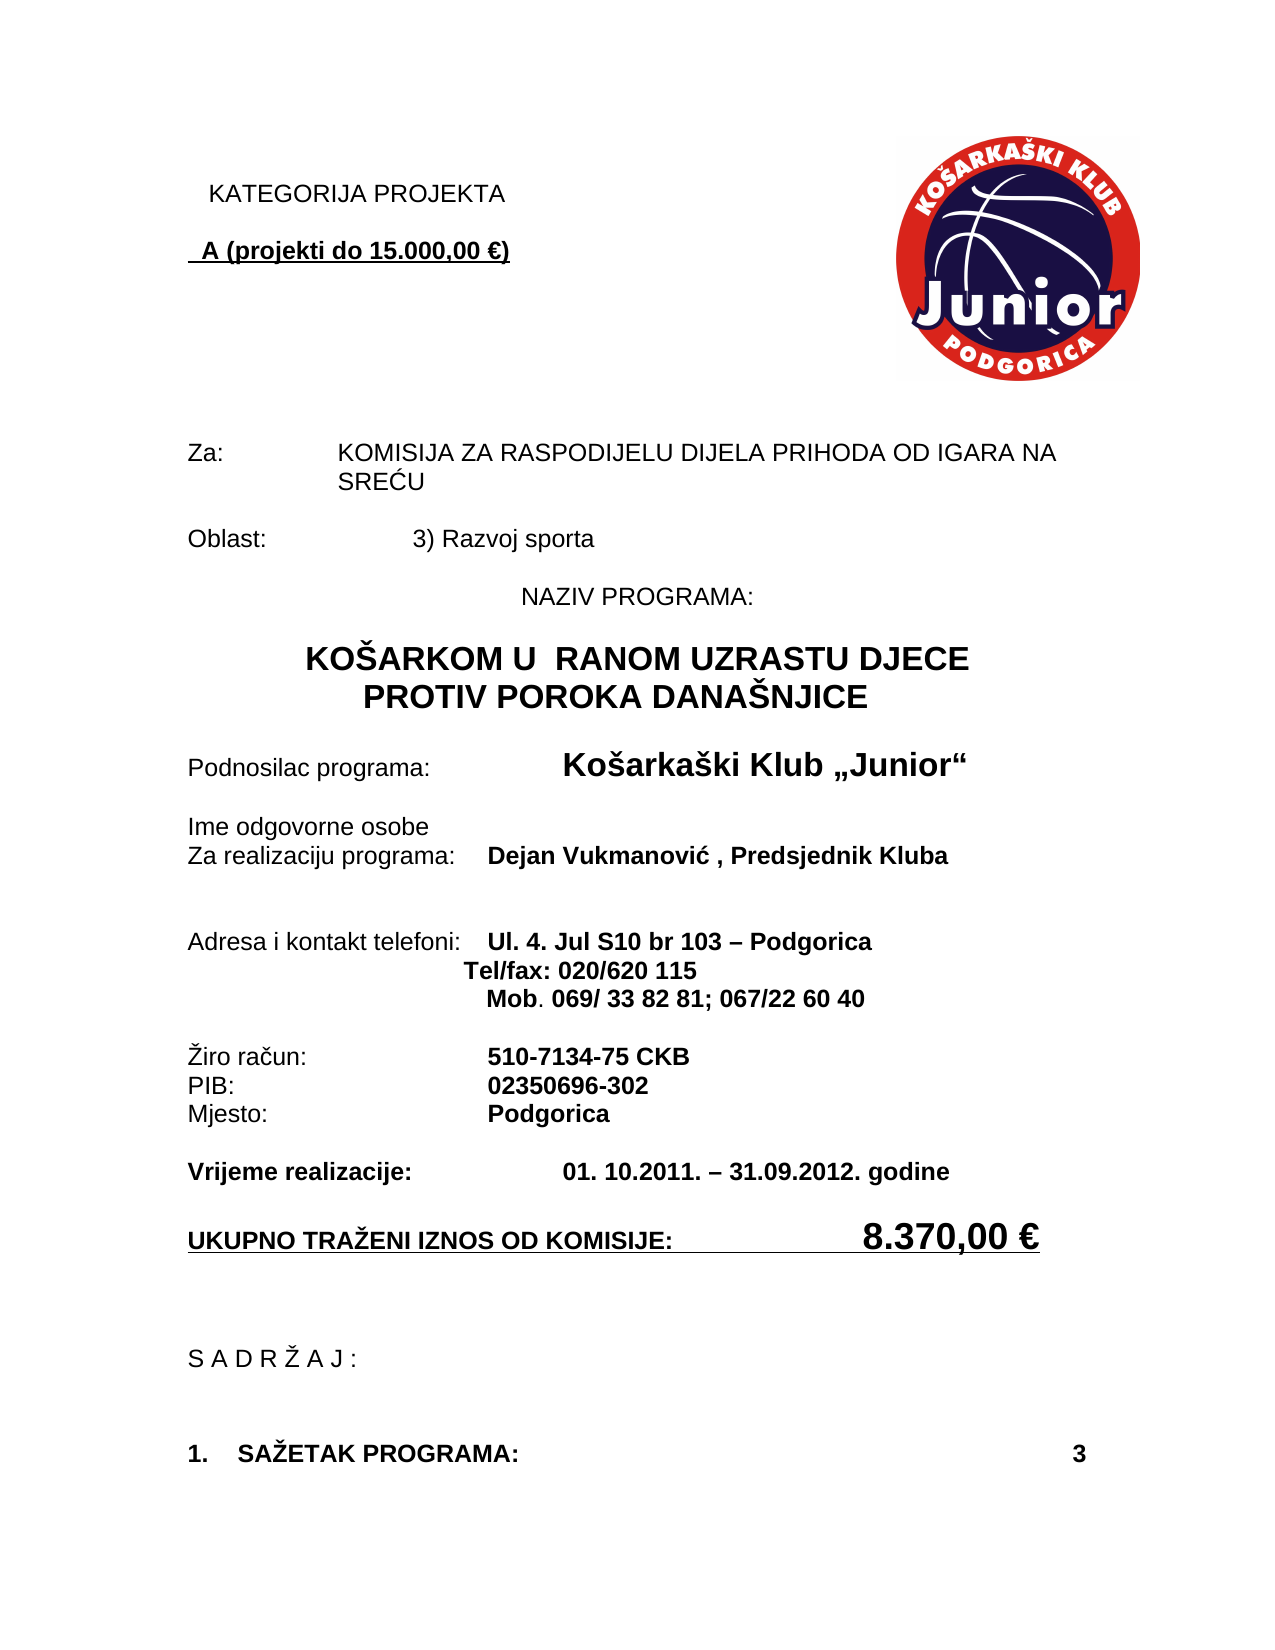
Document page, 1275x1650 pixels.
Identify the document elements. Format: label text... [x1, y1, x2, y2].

text Mjesto: Podgorica [187, 1099, 1087, 1128]
text Mob. 069/ 33 82 81; 067/22 60 40 [187, 984, 1087, 1013]
table_header [675, 150, 1163, 354]
text PIB: 02350696-302 [187, 1071, 1087, 1099]
text UKUPNO TRAŽENI IZNOS OD KOMISIJE: 8.370,00 € [187, 1214, 1087, 1258]
text 1. Sažetak Programa: 3 [187, 1439, 1087, 1468]
text KATEGORIJA PROJEKTA [187, 179, 675, 207]
text Žiro račun: 510-7134-75 CKB [187, 1042, 1087, 1071]
text Za: KOMISIJA ZA RASPODIJELU DIJELA PRIHODA OD IGARA NA SREĆU [187, 438, 1087, 495]
text Podnosilac programa: Košarkaški Klub „Junior“ [187, 745, 1087, 783]
text S A D R Ž A J : [187, 1344, 1087, 1373]
picture [896, 136, 1140, 150]
text Vrijeme realizacije: 01. 10.2011. – 31.09.2012. godine [187, 1157, 1087, 1186]
text Za realizaciju programa: Dejan Vukmanović , Predsjednik Kluba [187, 841, 1087, 869]
text PROTIV POROKA DANAŠNJICE [187, 678, 1087, 716]
text NAZIV PROGRAMA: [187, 582, 1087, 610]
text KOŠARKOM U RANOM UZRASTU DJECE [187, 639, 1087, 678]
text Oblast: 3) Razvoj sporta [187, 524, 1087, 553]
text A (projekti do 15.000,00 €) [187, 236, 675, 265]
text Adresa i kontakt telefoni: Ul. 4. Jul S10 br 103 – Podgorica [187, 927, 1087, 956]
text Ime odgovorne osobe [187, 812, 1087, 841]
picture [896, 354, 1140, 381]
text Tel/fax: 020/620 115 [187, 956, 1087, 984]
